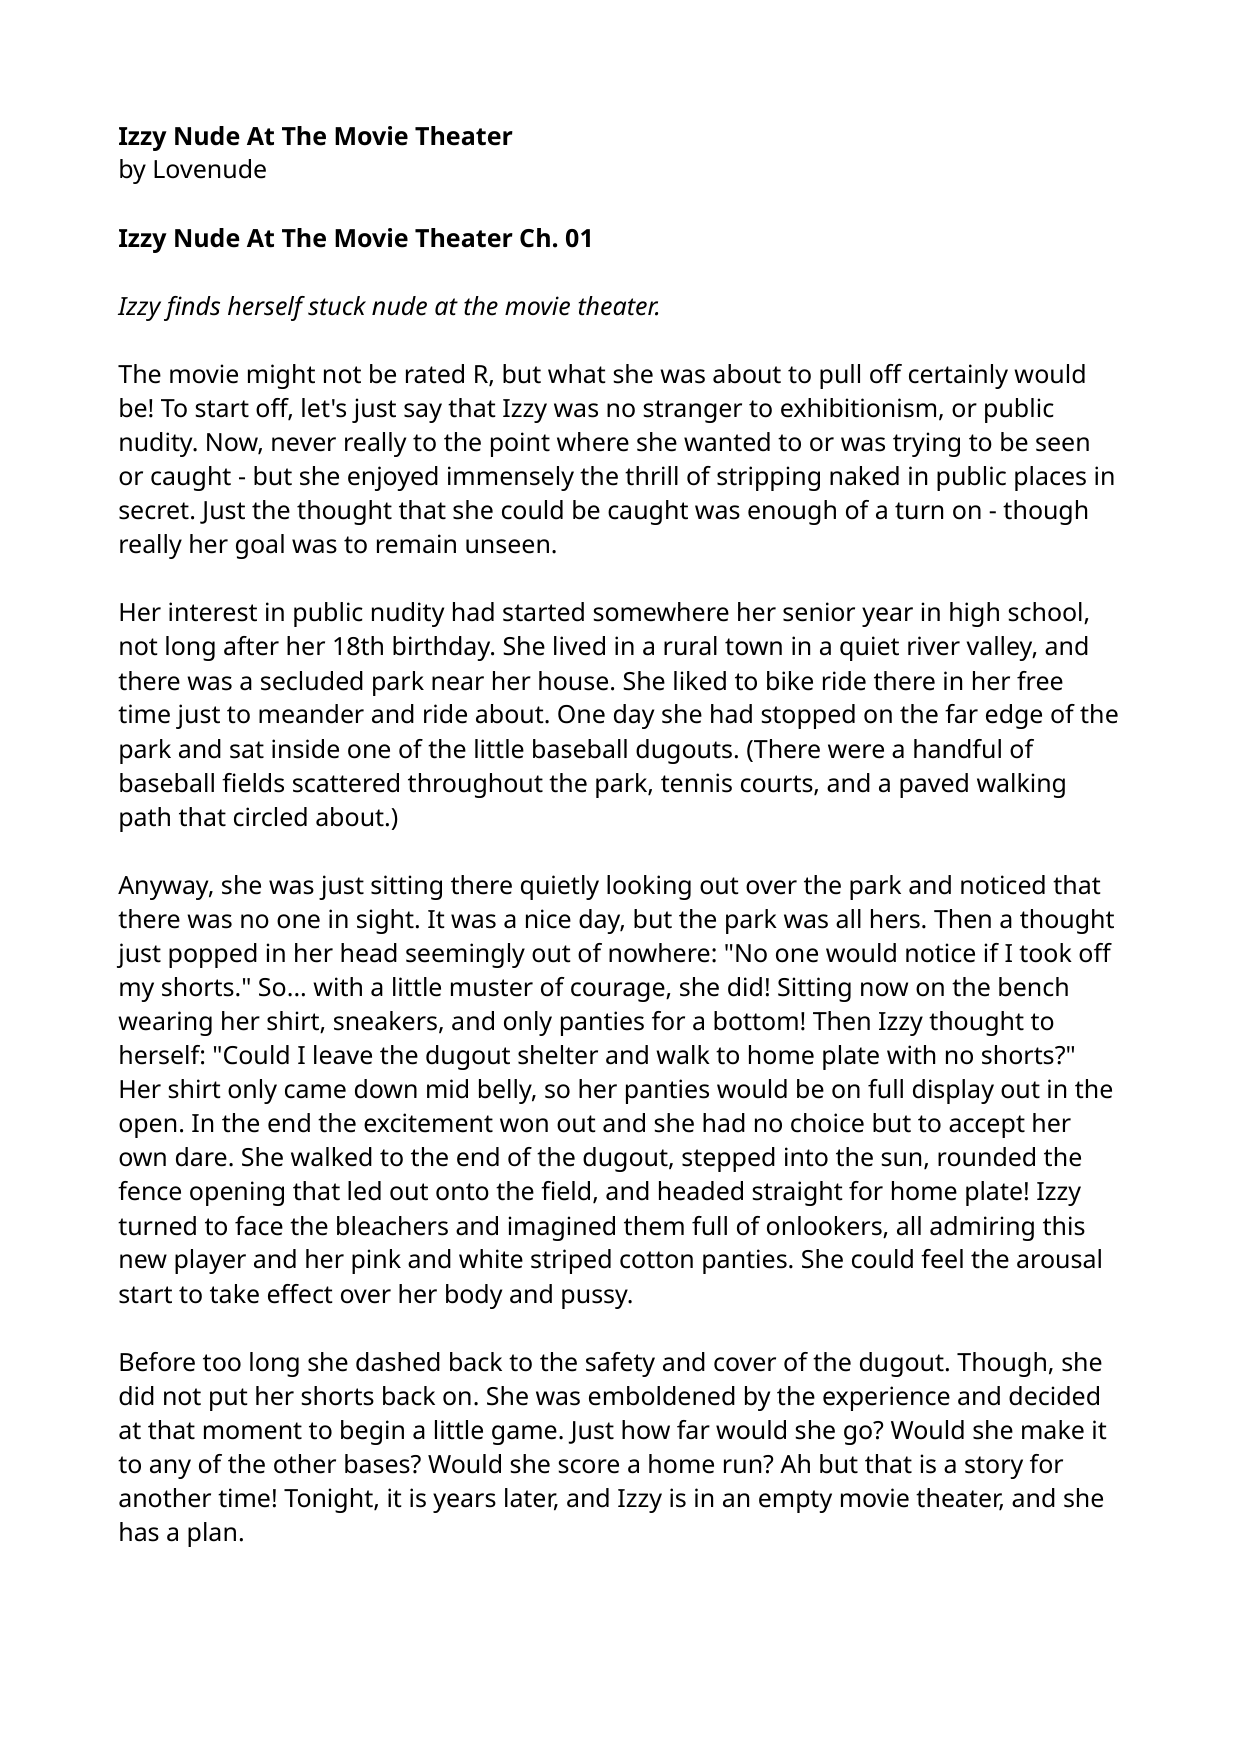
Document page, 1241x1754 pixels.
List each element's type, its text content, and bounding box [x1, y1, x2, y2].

text The movie might not be rated R, but what she was about to pull off certainly would be! To start off, let's just say that Izzy was no stranger to exhibitionism, or public nudity. Now, never really to the point where she wanted to or was trying to be seen or caught - but she enjoyed immensely the thrill of stripping naked in public places in secret. Just the thought that she could be caught was enough of a turn on - though really her goal was to remain unseen. [118, 357, 1122, 561]
text by Lovenude [118, 152, 1122, 186]
text Anyway, she was just sitting there quietly looking out over the park and noticed that there was no one in sight. It was a nice day, but the park was all hers. Then a thought just popped in her head seemingly out of nowhere: "No one would notice if I took off my shorts." So... with a little muster of courage, she did! Sitting now on the bench wearing her shirt, sneakers, and only panties for a bottom! Then Izzy thought to herself: "Could I leave the dugout shelter and walk to home plate with no shorts?" Her shirt only came down mid belly, so her panties would be on full display out in the open. In the end the excitement won out and she had no choice but to accept her own dare. She walked to the end of the dugout, stepped into the sun, rounded the fence opening that led out onto the field, and headed straight for home plate! Izzy turned to face the bleachers and imagined them full of onlookers, all admiring this new player and her pink and white striped cotton panties. She could feel the arousal start to take effect over her body and pussy. [118, 867, 1122, 1310]
text Izzy finds herself stuck nude at the movie theater. [118, 288, 1122, 322]
text Before too long she dashed back to the safety and cover of the dugout. Though, she did not put her shorts back on. She was emboldened by the experience and decided at that moment to begin a little game. Just how far would she go? Would she make it to any of the other bases? Would she score a home run? Ah but that is a story for another time! Tonight, it is years later, and Izzy is in an empty movie theater, and she has a plan. [118, 1344, 1122, 1549]
text Izzy Nude At The Movie Theater Ch. 01 [118, 220, 1122, 254]
text Izzy Nude At The Movie Theater [118, 118, 1122, 152]
text Her interest in public nudity had started somewhere her senior year in high school, not long after her 18th birthday. She lived in a rural town in a quiet river valley, and there was a secluded park near her house. She liked to bike ride there in her free time just to meander and ride about. One day she had stopped on the far edge of the park and sat inside one of the little baseball dugouts. (There were a handful of baseball fields scattered throughout the park, tennis courts, and a paved walking path that circled about.) [118, 595, 1122, 833]
